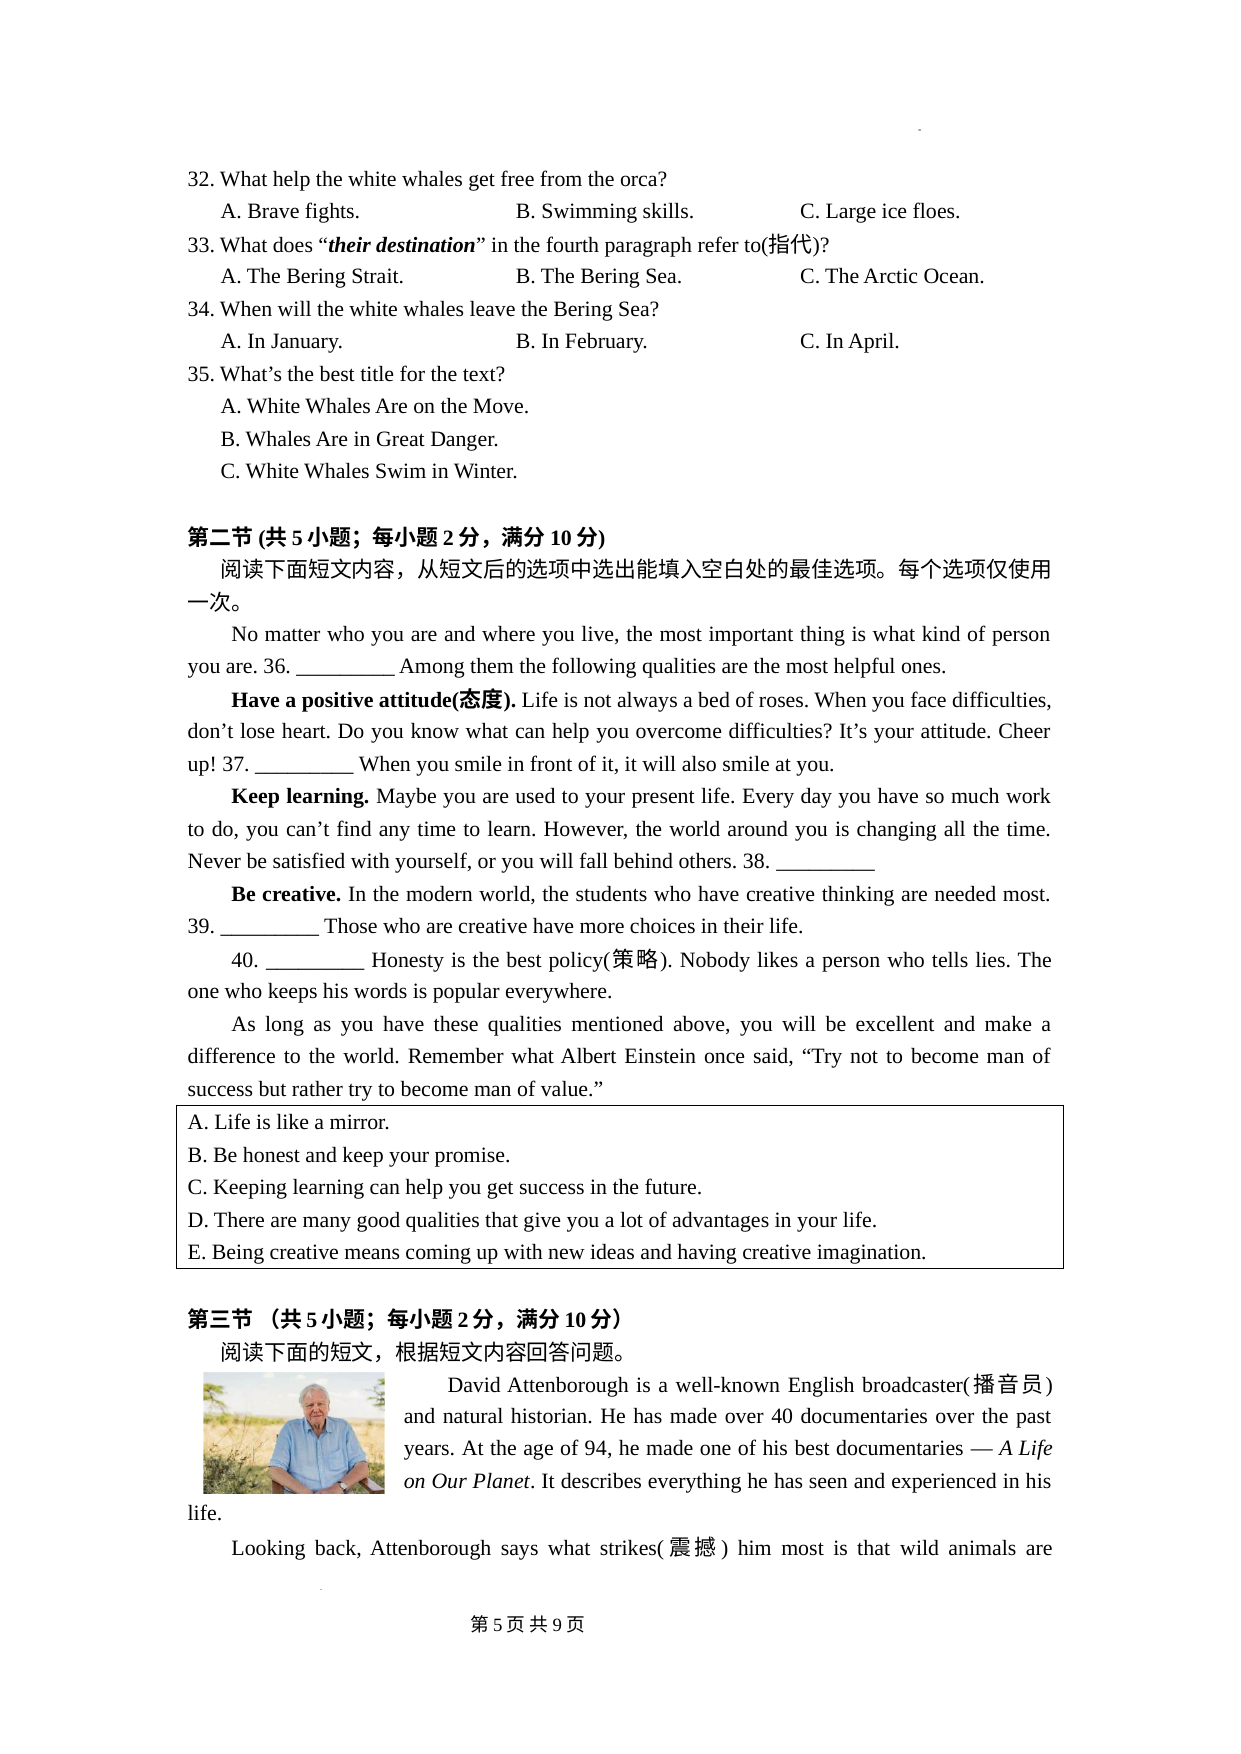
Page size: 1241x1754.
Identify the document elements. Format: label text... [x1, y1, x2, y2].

table_header A. Life is like a mirror. B. Be honest and keep your promise. C. Keeping learning can help you get success in the future. D. There are many good qualities that give you a lot of advantages in your life. E. Being creative means coming up with new ideas and having creative imagination. [177, 1106, 1063, 1268]
text 第二节 (共5小题；每小题2分，满分10分) [187, 519, 1053, 552]
text 阅读下面的短文，根据短文内容回答问题。 [187, 1334, 1053, 1367]
text Have a positive attitude(态度). Life is not always a bed of roses. When you face difficulties, don’t lose heart. Do you know what can help you overcome difficulties? It’s your attitude. Cheer up! 37. _________ When you smile in front of it, it will also smile at you. [187, 682, 1053, 779]
text B. Whales Are in Great Danger. [187, 422, 1053, 454]
text A. In January. B. In February. C. In April. [187, 324, 1053, 357]
text 第三节 （共5小题；每小题2分，满分10分） [187, 1302, 1053, 1334]
text 35. What’s the best title for the text? [187, 357, 1053, 389]
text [187, 1529, 1053, 1562]
text 34. When will the white whales leave the Bering Sea? [187, 292, 1053, 324]
text C. White Whales Swim in Winter. [187, 454, 1053, 487]
text 阅读下面短文内容，从短文后的选项中选出能填入空白处的最佳选项。每个选项仅使用一次。 [187, 552, 1053, 617]
text A. Brave fights. B. Swimming skills. C. Large ice floes. [187, 194, 1053, 227]
text David Attenborough is a well-known English broadcaster(播音员) and natural historian. He has made over 40 documentaries over the past years. At the age of 94, he made one of his best documentaries — A Life on Our Planet. It describes everything he has seen and experienced in his life. [187, 1367, 1053, 1529]
text A. White Whales Are on the Move. [187, 389, 1053, 422]
text No matter who you are and where you live, the most important thing is what kind of person you are. 36. _________ Among them the following qualities are the most helpful ones. [187, 617, 1053, 682]
picture [203, 1372, 385, 1494]
text 33. What does “their destination” in the fourth paragraph refer to(指代)? [187, 227, 1053, 259]
text 40. _________ Honesty is the best policy(策略). Nobody likes a person who tells lies. The one who keeps his words is popular everywhere. [187, 942, 1053, 1007]
text Be creative. In the modern world, the students who have creative thinking are needed most. 39. _________ Those who are creative have more choices in their life. [187, 877, 1053, 942]
text Keep learning. Maybe you are used to your present life. Every day you have so much work to do, you can’t find any time to learn. However, the world around you is changing all the time. Never be satisfied with yourself, or you will fall behind others. 38. _________ [187, 779, 1053, 877]
text 32. What help the white whales get free from the orca? [187, 162, 1053, 194]
text As long as you have these qualities mentioned above, you will be excellent and make a difference to the world. Remember what Albert Einstein once said, “Try not to become man of success but rather try to become man of value.” [187, 1007, 1053, 1104]
text A. The Bering Strait. B. The Bering Sea. C. The Arctic Ocean. [187, 259, 1053, 292]
